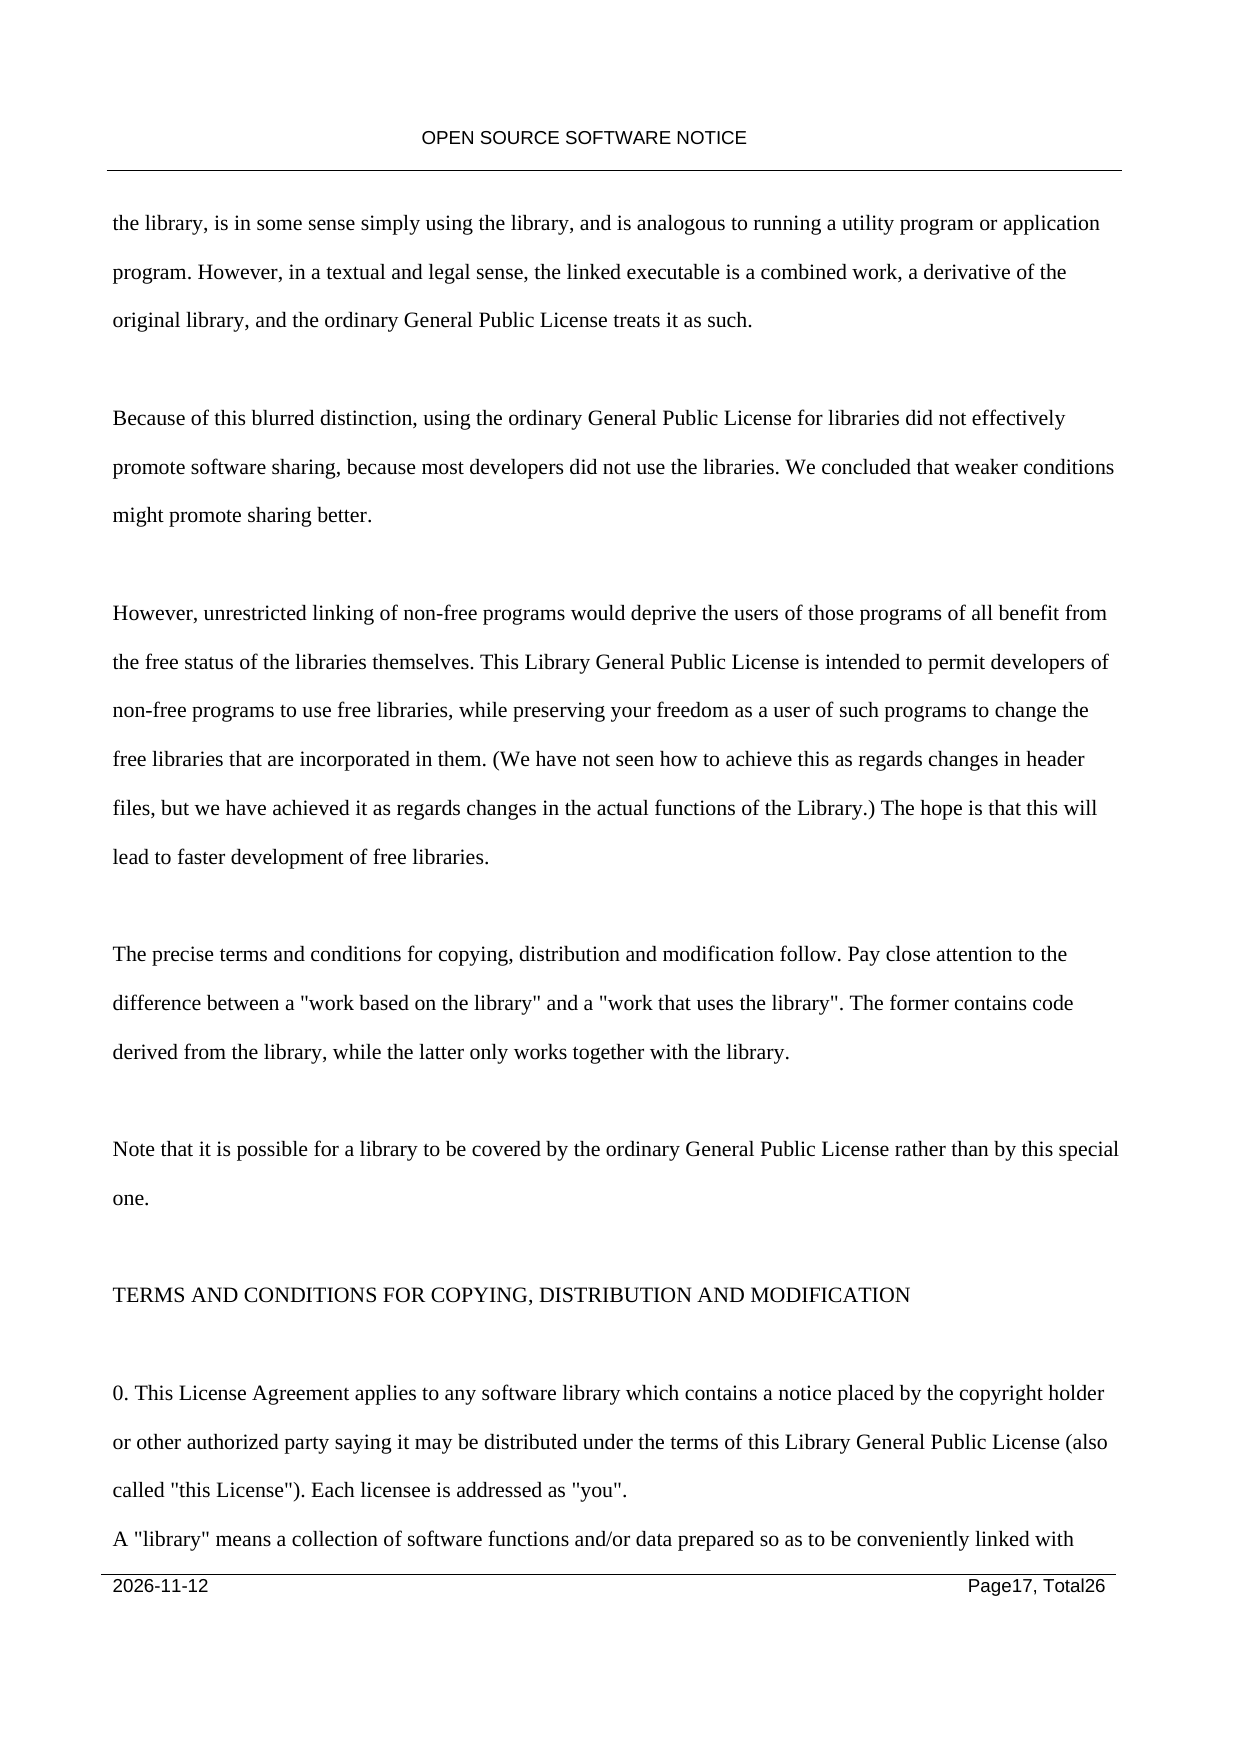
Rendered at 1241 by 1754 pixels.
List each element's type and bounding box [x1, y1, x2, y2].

text [112, 206, 1128, 1555]
